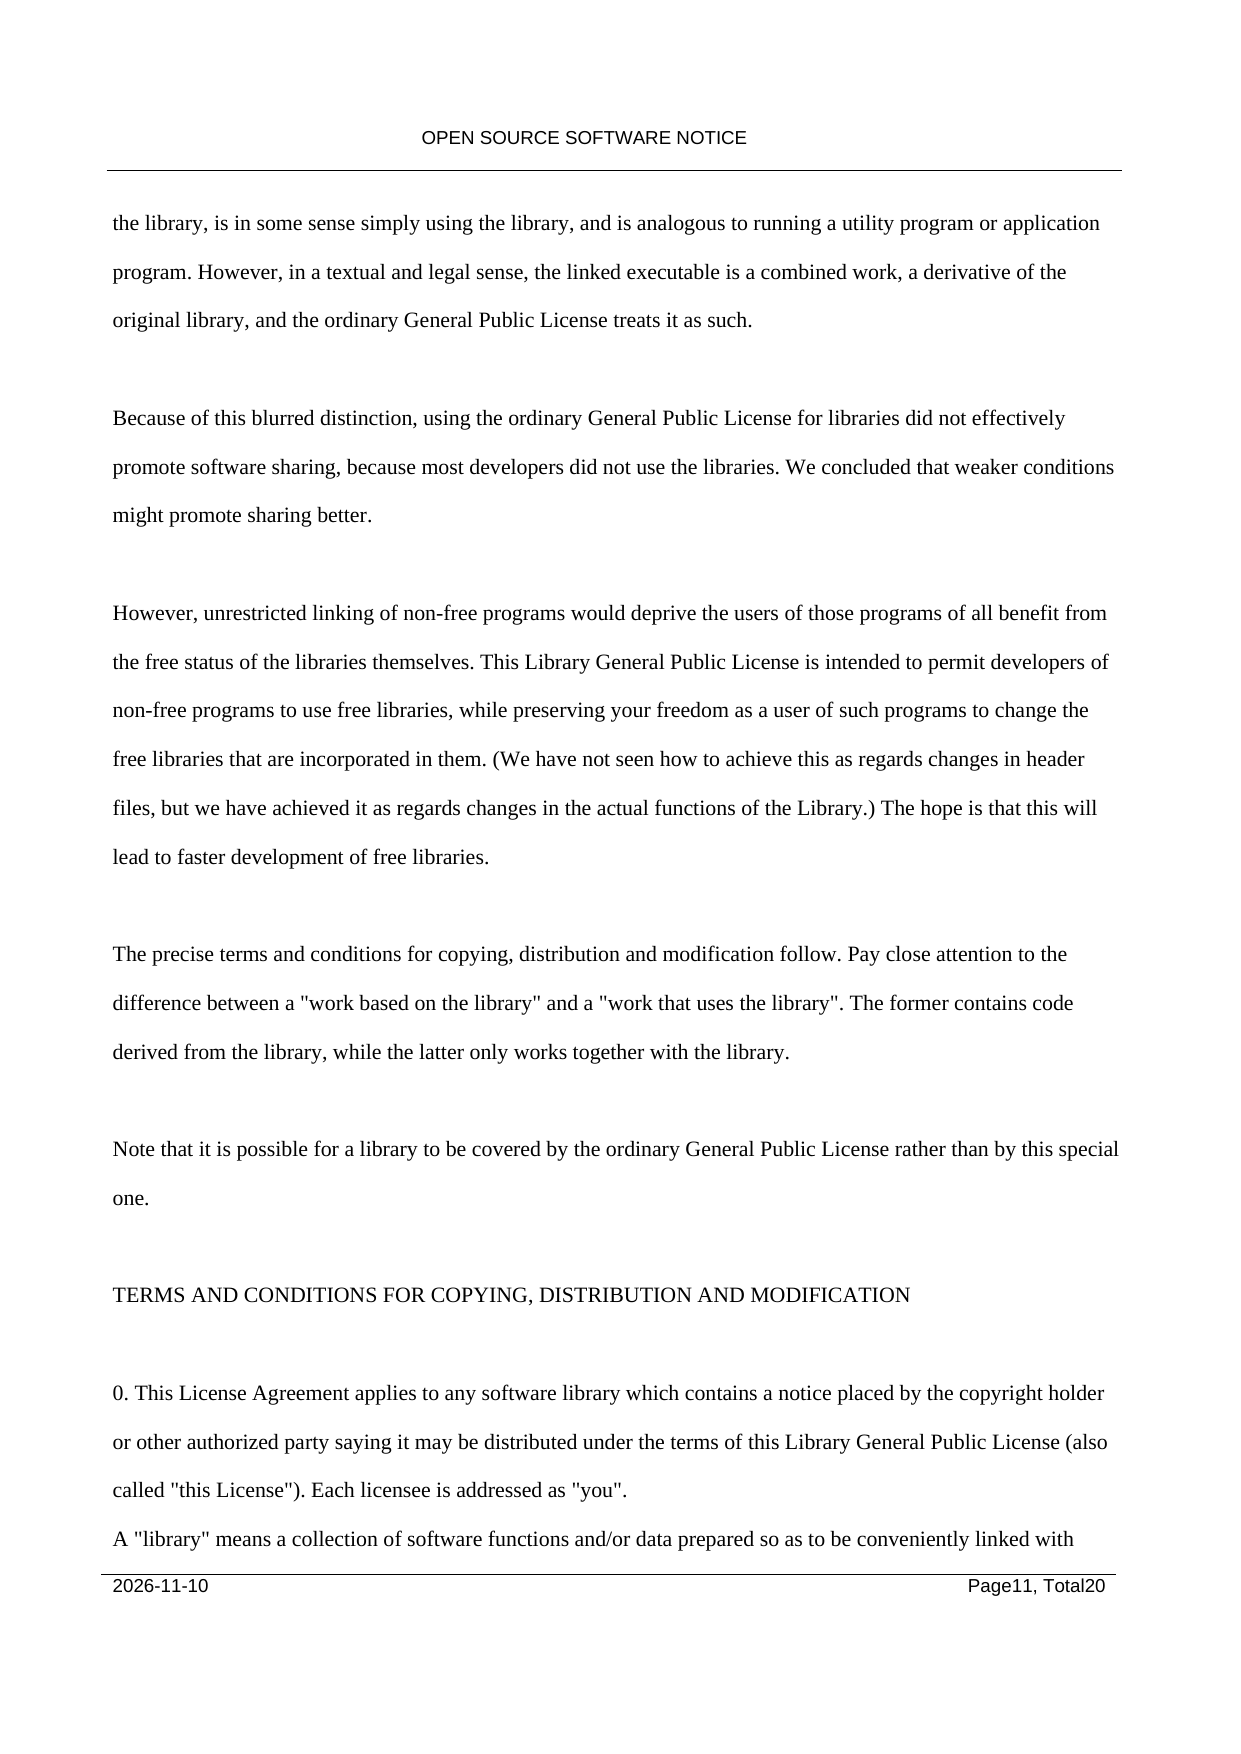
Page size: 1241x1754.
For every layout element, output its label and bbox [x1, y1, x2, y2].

text [112, 206, 1128, 1555]
